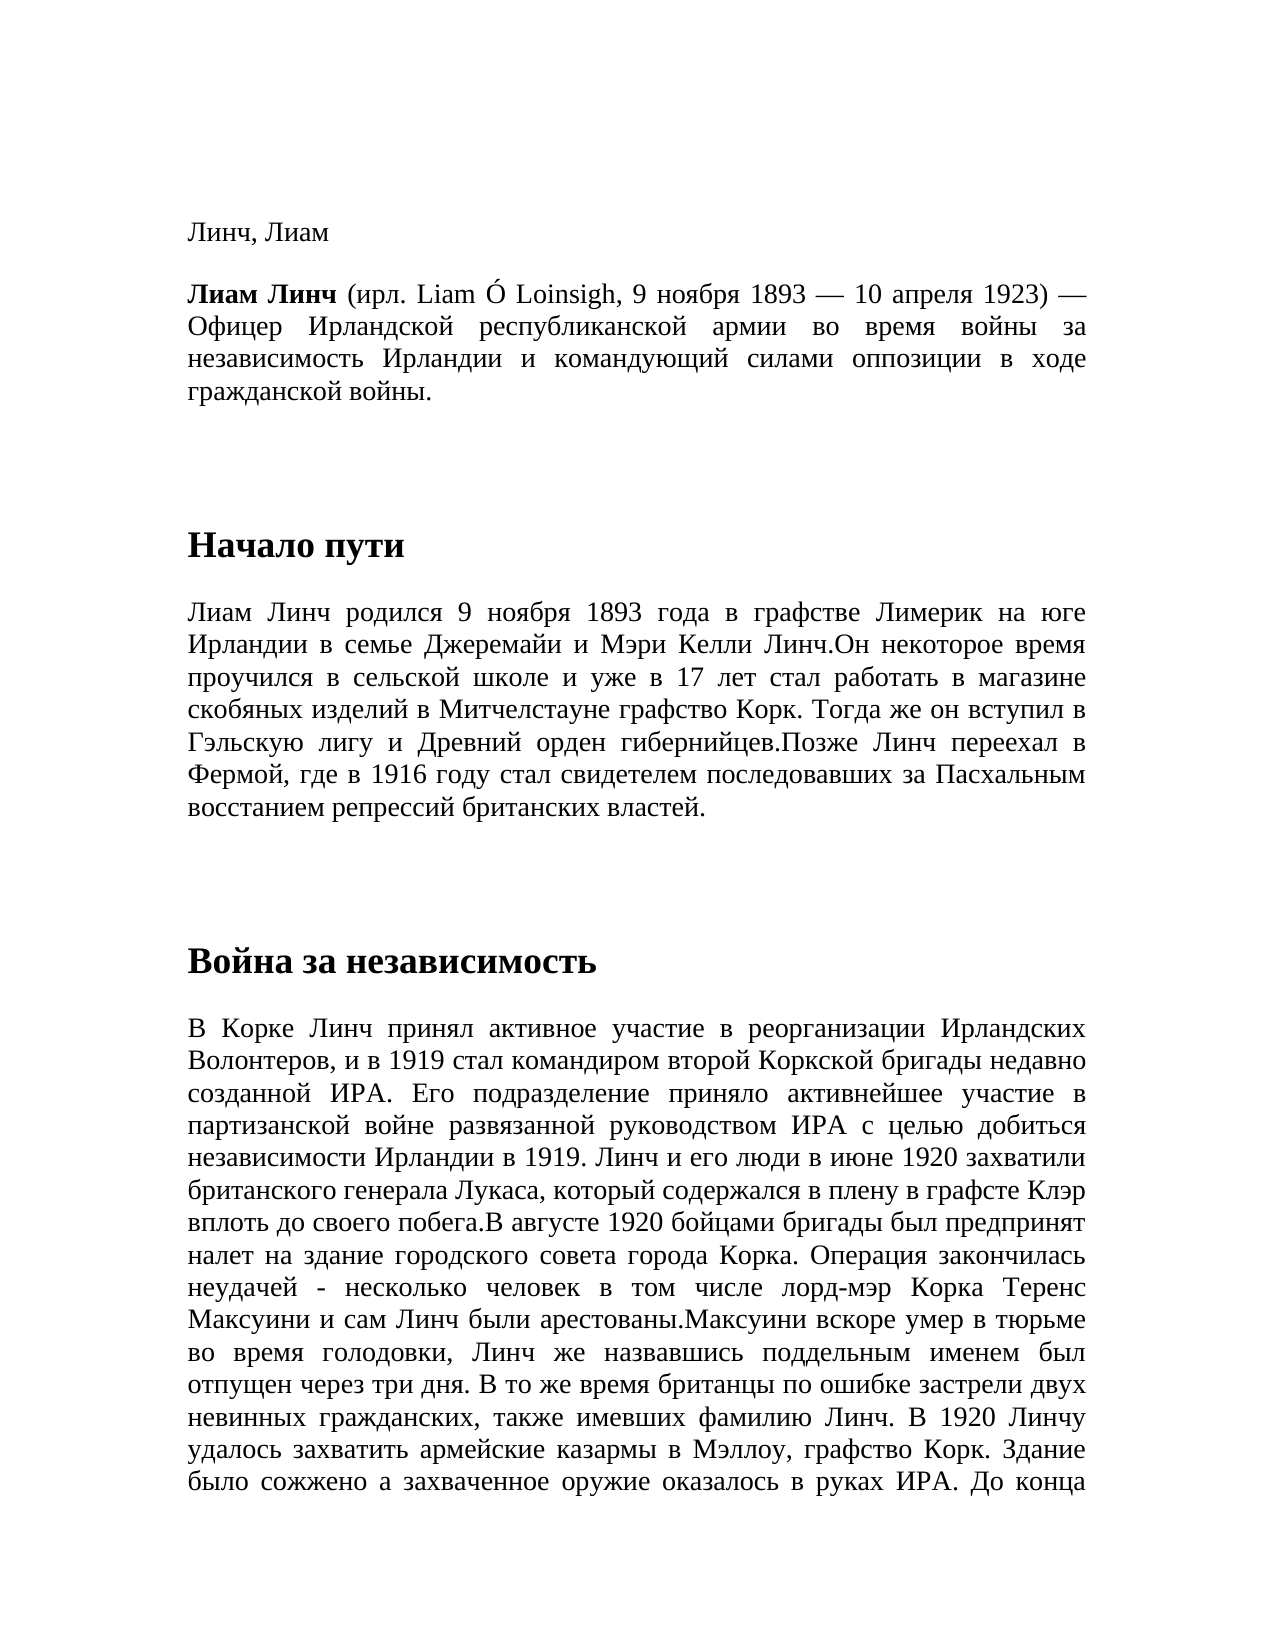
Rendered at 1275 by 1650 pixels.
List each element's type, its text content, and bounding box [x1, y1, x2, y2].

list Война за независимость [187, 938, 1087, 981]
list Начало пути [187, 523, 1087, 566]
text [187, 1011, 1087, 1497]
text Линч, Лиам [187, 150, 1087, 247]
text Лиам Линч (ирл. Liam Ó Loinsigh, 9 ноября 1893 — 10 апреля 1923) — Офицер Ирландской республиканской армии во время войны за независимость Ирландии и командующий силами оппозиции в ходе гражданской войны. [187, 277, 1087, 406]
text Лиам Линч родился 9 ноября 1893 года в графстве Лимерик на юге Ирландии в семье Джеремайи и Мэри Келли Линч.Он некоторое время проучился в сельской школе и уже в 17 лет стал работать в магазине скобяных изделий в Митчелстауне графство Корк. Тогда же он вступил в Гэльскую лигу и Древний орден гибернийцев.Позже Линч переехал в Фермой, где в 1916 году стал свидетелем последовавших за Пасхальным восстанием репрессий британских властей. [187, 595, 1087, 822]
